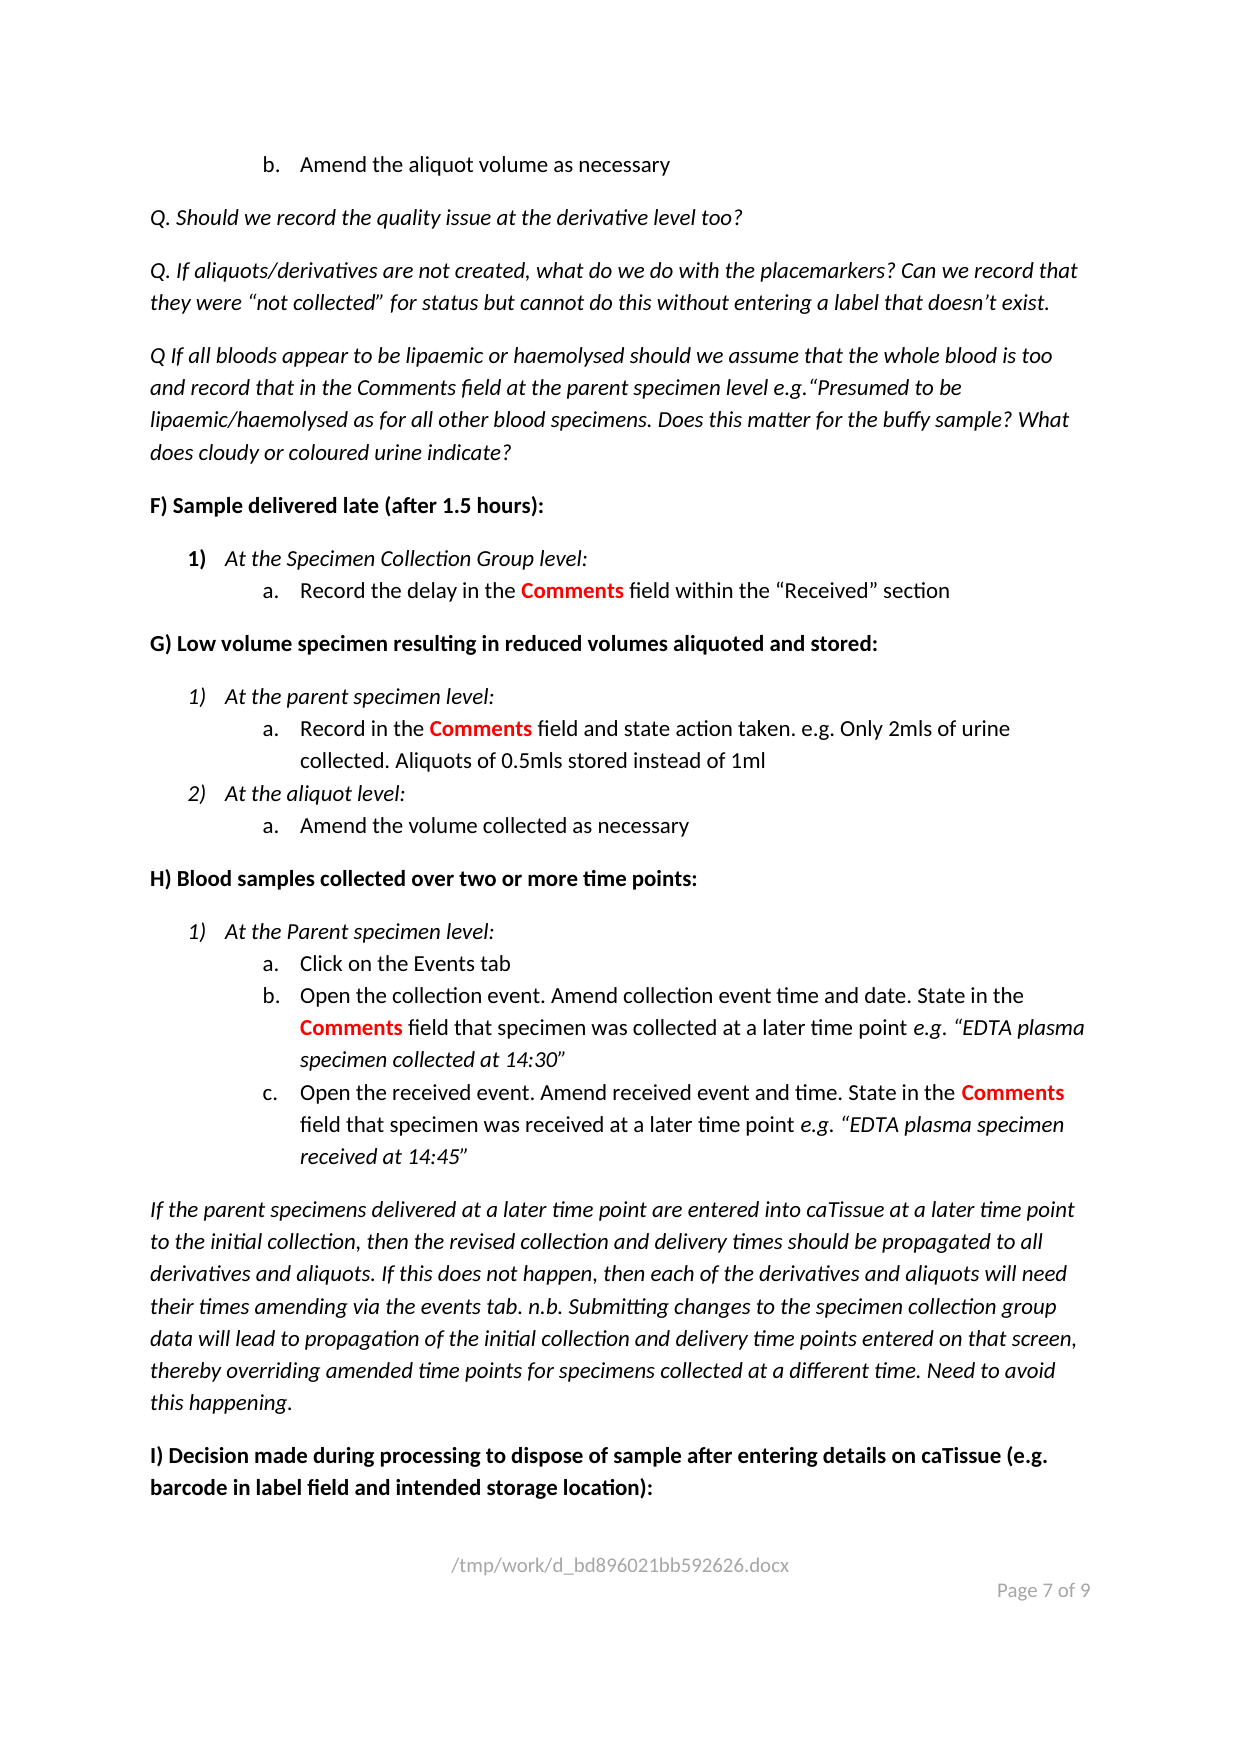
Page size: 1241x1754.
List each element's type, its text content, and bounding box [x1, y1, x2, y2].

list Record the delay in the Comments field within the “Received” section [262, 576, 1090, 604]
list At the aliquot level: [187, 779, 1090, 807]
text F) Sample delivered late (after 1.5 hours): [150, 491, 1090, 519]
text If the parent specimens delivered at a later time point are entered into caTissue at a later time point to the initial collection, then the revised collection and delivery times should be propagated to all derivatives and aliquots. If this does not happen, then each of the derivatives and aliquots will need their times amending via the events tab. n.b. Submitting changes to the specimen collection group data will lead to propagation of the initial collection and delivery time points entered on that screen, thereby overriding amended time points for specimens collected at a different time. Need to avoid this happening. [150, 1195, 1090, 1416]
text H) Blood samples collected over two or more time points: [150, 864, 1090, 892]
list Amend the aliquot volume as necessary [262, 150, 1090, 178]
text Q. If aliquots/derivatives are not created, what do we do with the placemarkers? Can we record that they were “not collected” for status but cannot do this without entering a label that doesn’t exist. [150, 256, 1090, 316]
list Record in the Comments field and state action taken. e.g. Only 2mls of urine collected. Aliquots of 0.5mls stored instead of 1ml [262, 714, 1090, 774]
list Open the received event. Amend received event and time. State in the Comments field that specimen was received at a later time point e.g. “EDTA plasma specimen received at 14:45” [262, 1078, 1090, 1170]
list At the parent specimen level: [187, 682, 1090, 710]
text I) Decision made during processing to dispose of sample after entering details on caTissue (e.g. barcode in label field and intended storage location): [150, 1441, 1090, 1502]
text Q If all bloods appear to be lipaemic or haemolysed should we assume that the whole blood is too and record that in the Comments field at the parent specimen level e.g.“Presumed to be lipaemic/haemolysed as for all other blood specimens. Does this matter for the buffy sample? What does cloudy or coloured urine indicate? [150, 341, 1090, 466]
list At the Specimen Collection Group level: [187, 544, 1090, 572]
list Open the collection event. Amend collection event time and date. State in the Comments field that specimen was collected at a later time point e.g. “EDTA plasma specimen collected at 14:30” [262, 981, 1090, 1074]
list Amend the volume collected as necessary [262, 811, 1090, 839]
text G) Low volume specimen resulting in reduced volumes aliquoted and stored: [150, 629, 1090, 657]
text Q. Should we record the quality issue at the derivative level too? [150, 203, 1090, 231]
list At the Parent specimen level: [187, 917, 1090, 945]
list Click on the Events tab [262, 949, 1090, 977]
